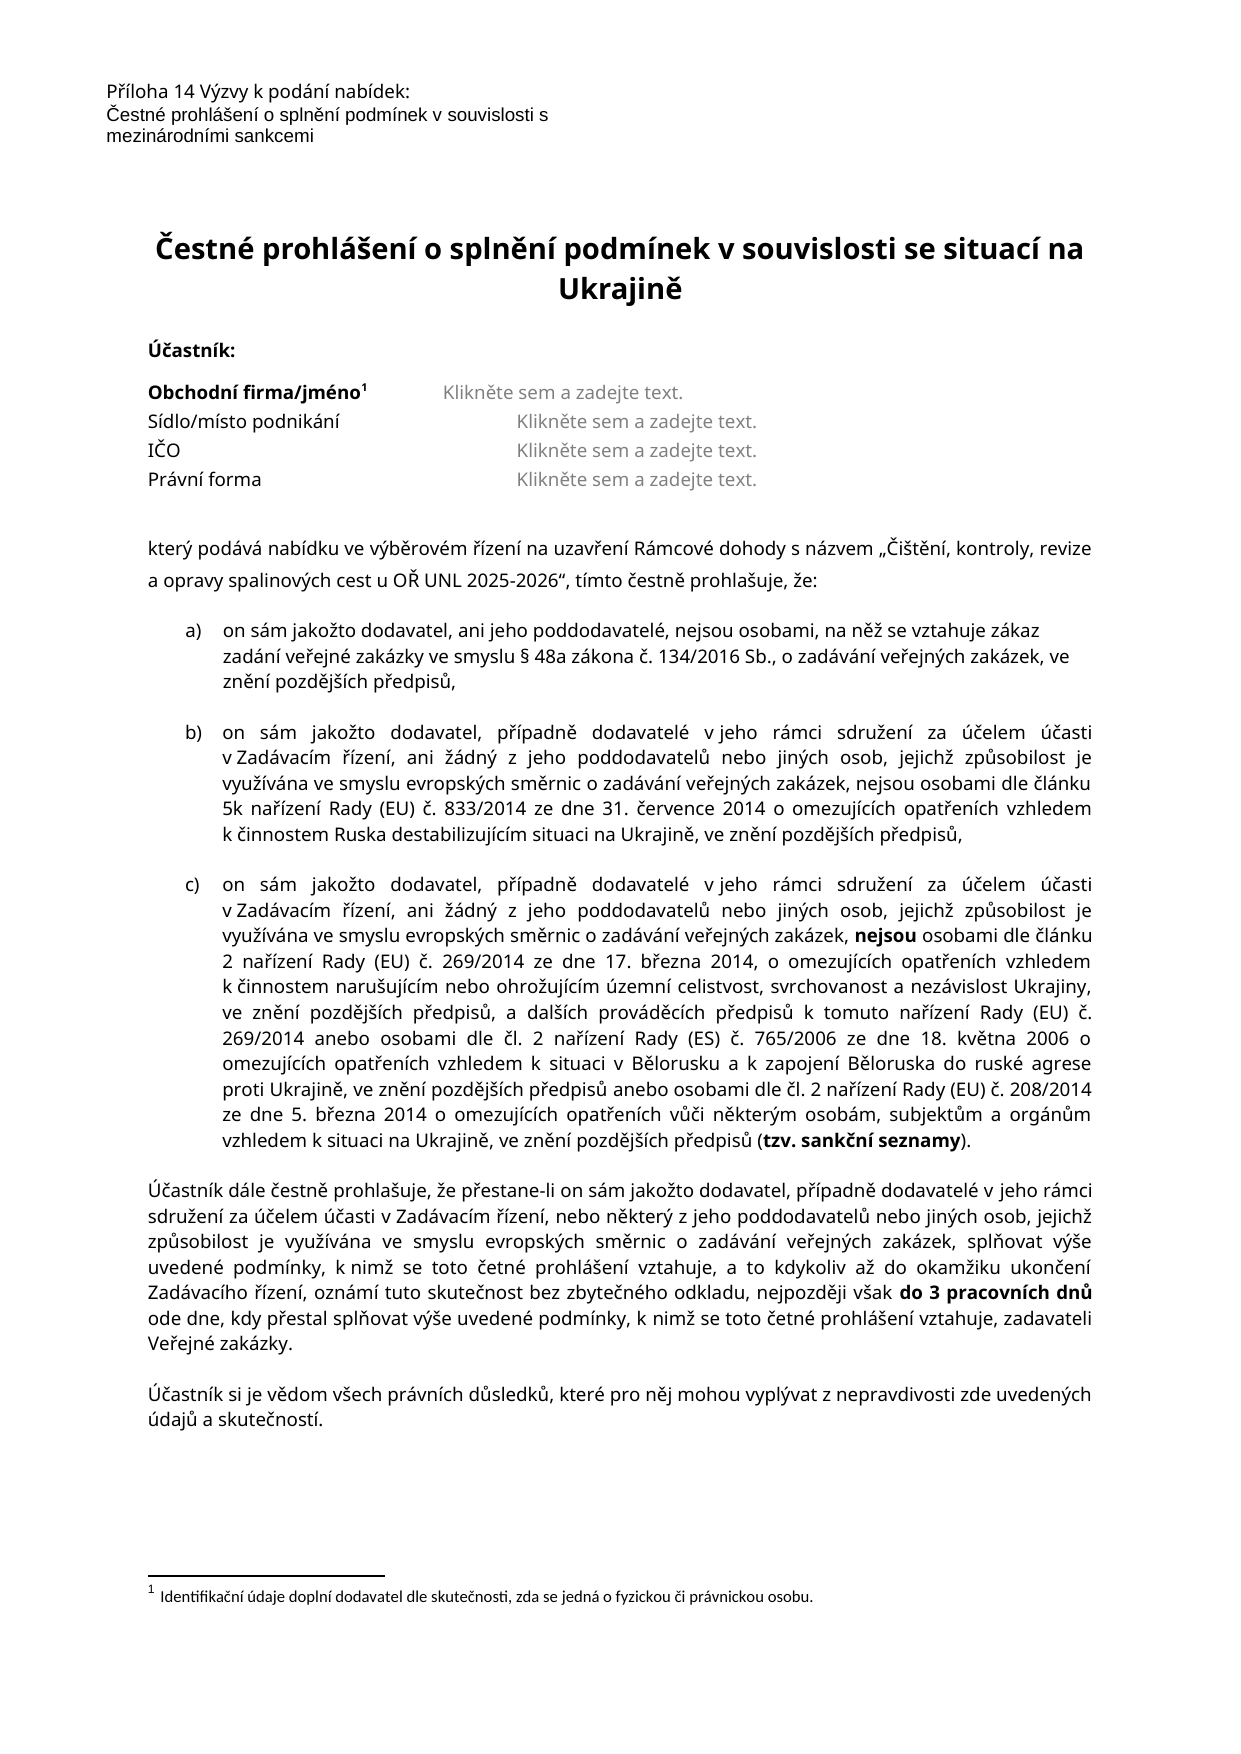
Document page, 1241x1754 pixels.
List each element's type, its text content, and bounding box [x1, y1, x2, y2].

text který podává nabídku ve výběrovém řízení na uzavření Rámcové dohody s názvem „Čištění, kontroly, revize a opravy spalinových cest u OŘ UNL 2025-2026“, tímto čestně prohlašuje, že: [148, 530, 1093, 592]
text Obchodní firma/jméno [148, 376, 1093, 405]
title Čestné prohlášení o splnění podmínek v souvislosti se situací na Ukrajině [148, 228, 1093, 308]
text IČO [148, 434, 1093, 463]
list on sám jakožto dodavatel, případně dodavatelé v jeho rámci sdružení za účelem účasti v Zadávacím řízení, ani žádný z jeho poddodavatelů nebo jiných osob, jejichž způsobilost je využívána ve smyslu evropských směrnic o zadávání veřejných zakázek, nejsou osobami dle článku 2 nařízení Rady (EU) č. 269/2014 ze dne 17. března 2014, o omezujících opatřeních vzhledem k činnostem narušujícím nebo ohrožujícím územní celistvost, svrchovanost a nezávislost Ukrajiny, ve znění pozdějších předpisů, a dalších prováděcích předpisů k tomuto nařízení Rady (EU) č. 269/2014 anebo osobami dle čl. 2 nařízení Rady (ES) č. 765/2006 ze dne 18. května 2006 o omezujících opatřeních vzhledem k situaci v Bělorusku a k zapojení Běloruska do ruské agrese proti Ukrajině, ve znění pozdějších předpisů anebo osobami dle čl. 2 nařízení Rady (EU) č. 208/2014 ze dne 5. března 2014 o omezujících opatřeních vůči některým osobám, subjektům a orgánům vzhledem k situaci na Ukrajině, ve znění pozdějších předpisů (tzv. sankční seznamy). [185, 872, 1093, 1152]
list on sám jakožto dodavatel, ani jeho poddodavatelé, nejsou osobami, na něž se vztahuje zákaz zadání veřejné zakázky ve smyslu § 48a zákona č. 134/2016 Sb., o zadávání veřejných zakázek, ve znění pozdějších předpisů, [185, 617, 1093, 694]
text Sídlo/místo podnikání [148, 405, 1093, 434]
text Účastník dále čestně prohlašuje, že přestane-li on sám jakožto dodavatel, případně dodavatelé v jeho rámci sdružení za účelem účasti v Zadávacím řízení, nebo některý z jeho poddodavatelů nebo jiných osob, jejichž způsobilost je využívána ve smyslu evropských směrnic o zadávání veřejných zakázek, splňovat výše uvedené podmínky, k nimž se toto četné prohlášení vztahuje, a to kdykoliv až do okamžiku ukončení Zadávacího řízení, oznámí tuto skutečnost bez zbytečného odkladu, nejpozději však do 3 pracovních dnů ode dne, kdy přestal splňovat výše uvedené podmínky, k nimž se toto četné prohlášení vztahuje, zadavateli Veřejné zakázky. [148, 1177, 1093, 1356]
text Účastník: [148, 333, 1093, 364]
text Účastník si je vědom všech právních důsledků, které pro něj mohou vyplývat z nepravdivosti zde uvedených údajů a skutečností. [148, 1381, 1093, 1432]
text Právní forma [148, 463, 1093, 492]
list on sám jakožto dodavatel, případně dodavatelé v jeho rámci sdružení za účelem účasti v Zadávacím řízení, ani žádný z jeho poddodavatelů nebo jiných osob, jejichž způsobilost je využívána ve smyslu evropských směrnic o zadávání veřejných zakázek, nejsou osobami dle článku 5k nařízení Rady (EU) č. 833/2014 ze dne 31. července 2014 o omezujících opatřeních vzhledem k činnostem Ruska destabilizujícím situaci na Ukrajině, ve znění pozdějších předpisů, [185, 719, 1093, 847]
